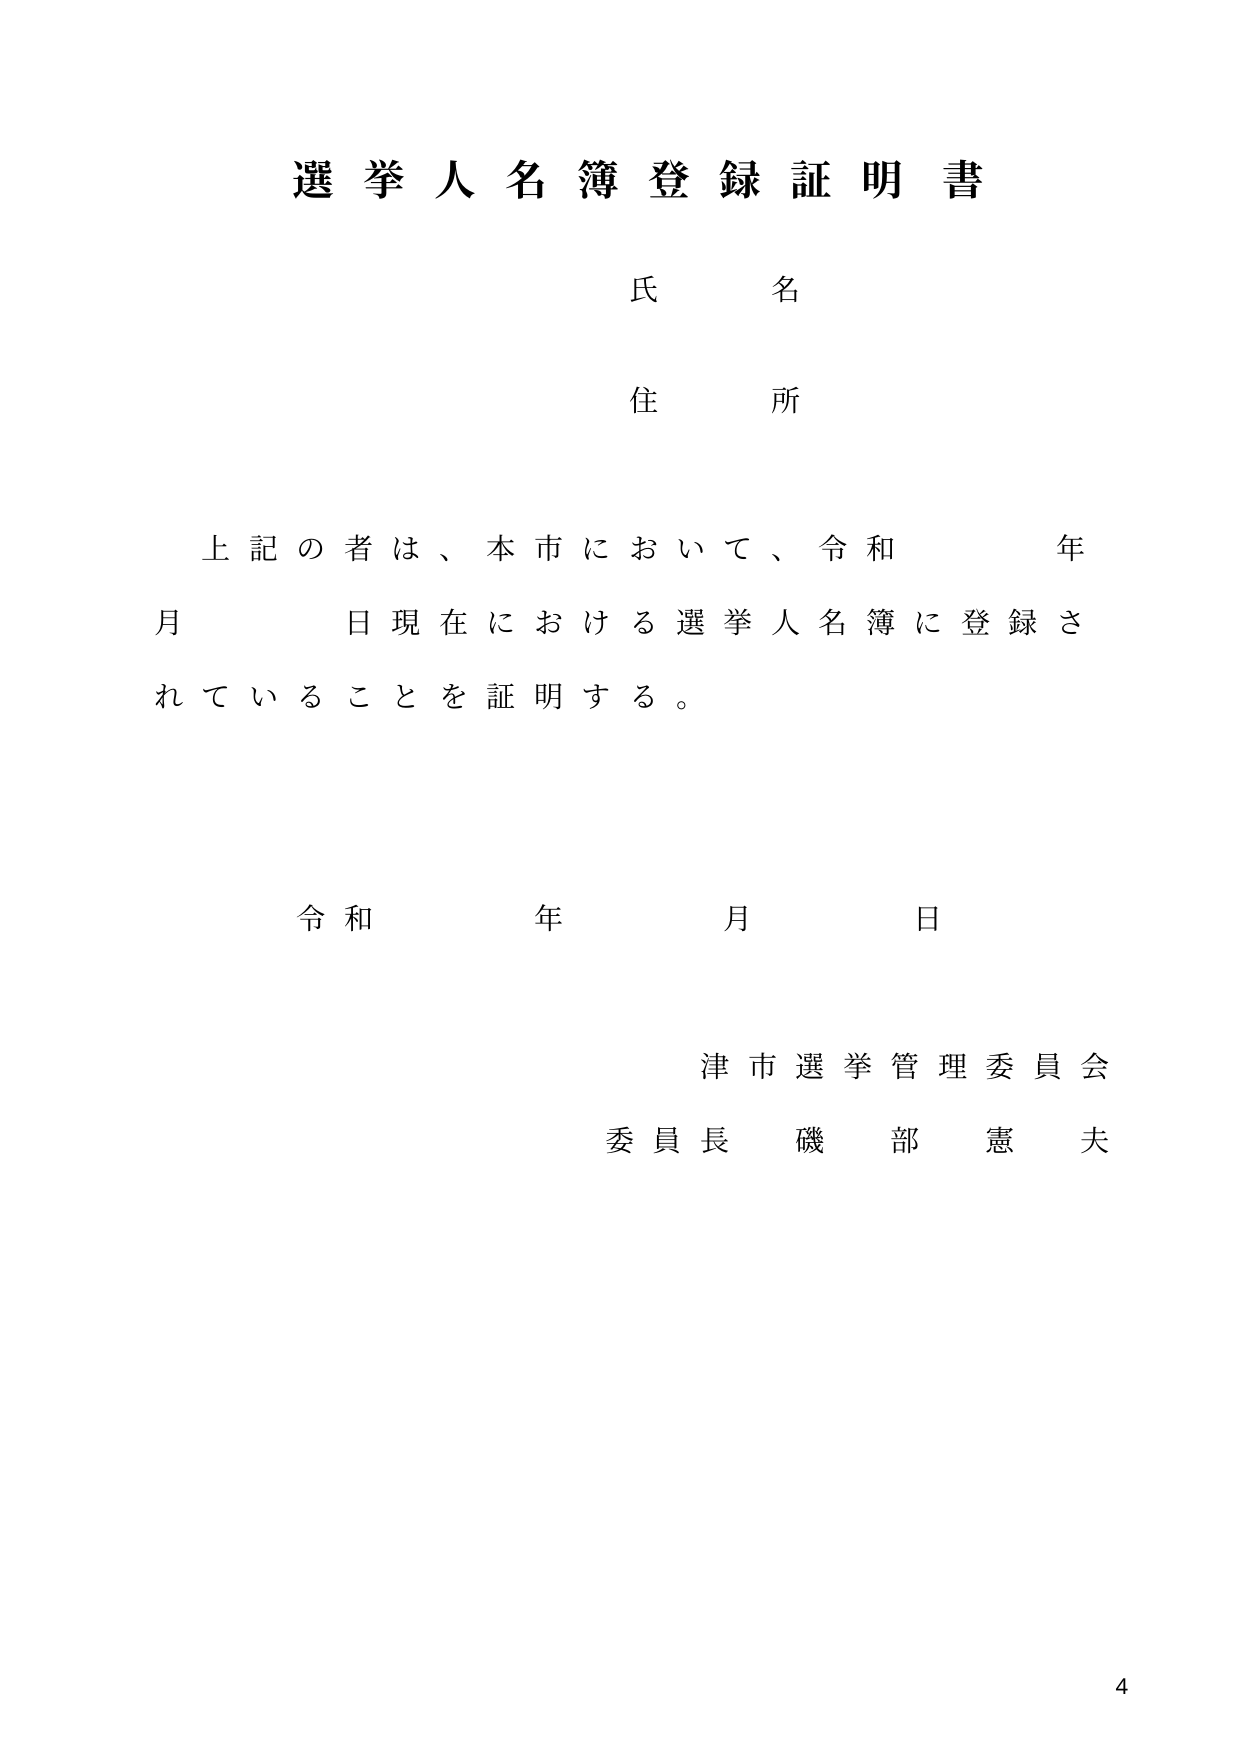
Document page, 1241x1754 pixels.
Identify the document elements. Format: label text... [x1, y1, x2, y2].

text 住 所 [154, 362, 1128, 436]
text 委員長 磯 部 憲 夫 [154, 1102, 1128, 1176]
text 選挙人名簿登録証明書 [154, 140, 1128, 214]
text 上記の者は、本市において、令和 年 月 日現在における選挙人名簿に登録されていることを証明する。 [154, 510, 1128, 732]
text 令和 年 月 日 [154, 880, 1128, 954]
text 氏 名 [154, 251, 1128, 325]
text 津市選挙管理委員会 [154, 1028, 1128, 1102]
